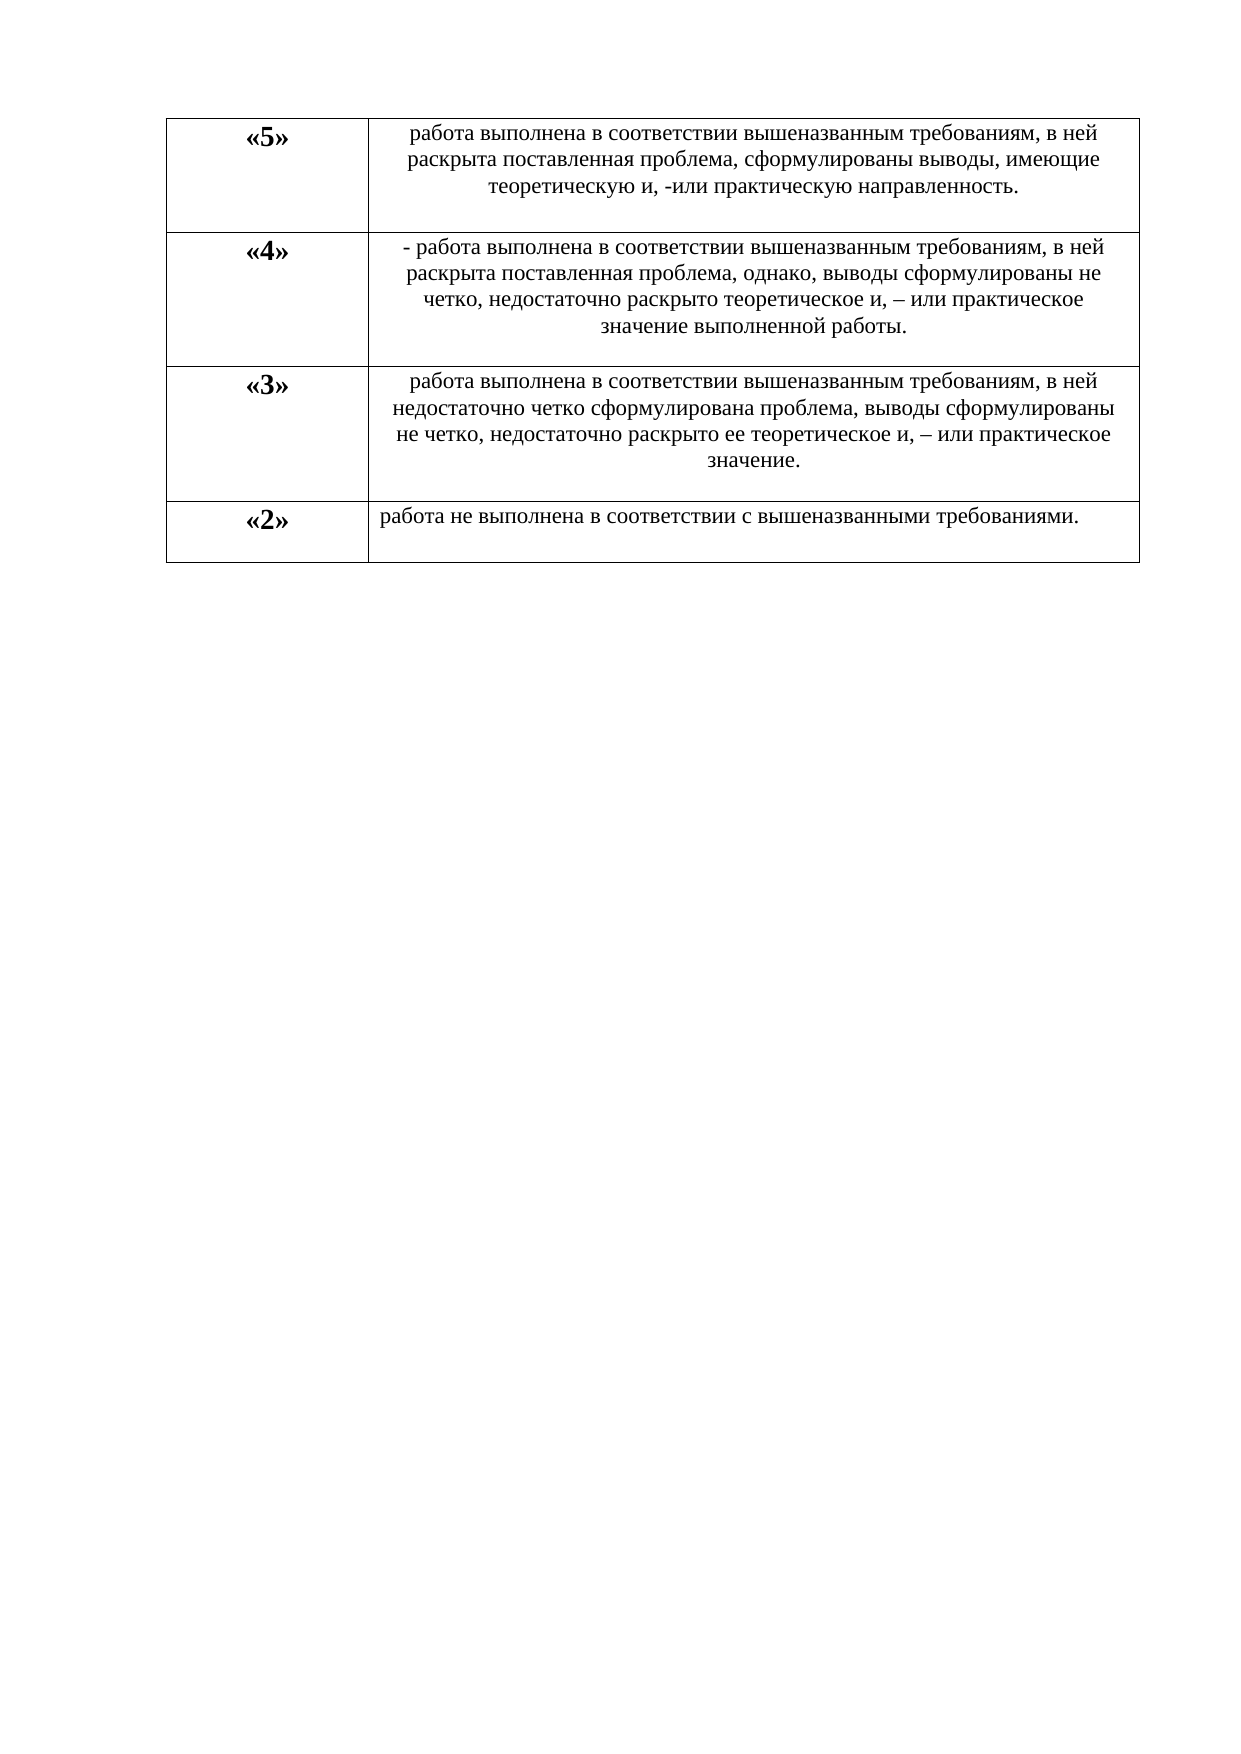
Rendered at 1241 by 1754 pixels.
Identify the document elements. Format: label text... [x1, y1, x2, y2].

table_cell - работа выполнена в соответствии вышеназванным требованиям, в ней раскрыта поставленная проблема, однако, выводы сформулированы не четко, недостаточно раскрыто теоретическое и, – или практическое значение выполненной работы. [369, 233, 1139, 366]
table_cell «4» [167, 233, 368, 366]
table_cell работа выполнена в соответствии вышеназванным требованиям, в ней раскрыта поставленная проблема, сформулированы выводы, имеющие теоретическую и, -или практическую направленность. [369, 119, 1139, 232]
table_cell «3» [167, 367, 368, 501]
table_cell «5» [167, 119, 368, 232]
table_cell «2» [167, 502, 368, 562]
table_cell работа выполнена в соответствии вышеназванным требованиям, в ней недостаточно четко сформулирована проблема, выводы сформулированы не четко, недостаточно раскрыто ее теоретическое и, – или практическое значение. [369, 367, 1139, 501]
table_cell работа не выполнена в соответствии с вышеназванными требованиями. [369, 502, 1139, 562]
